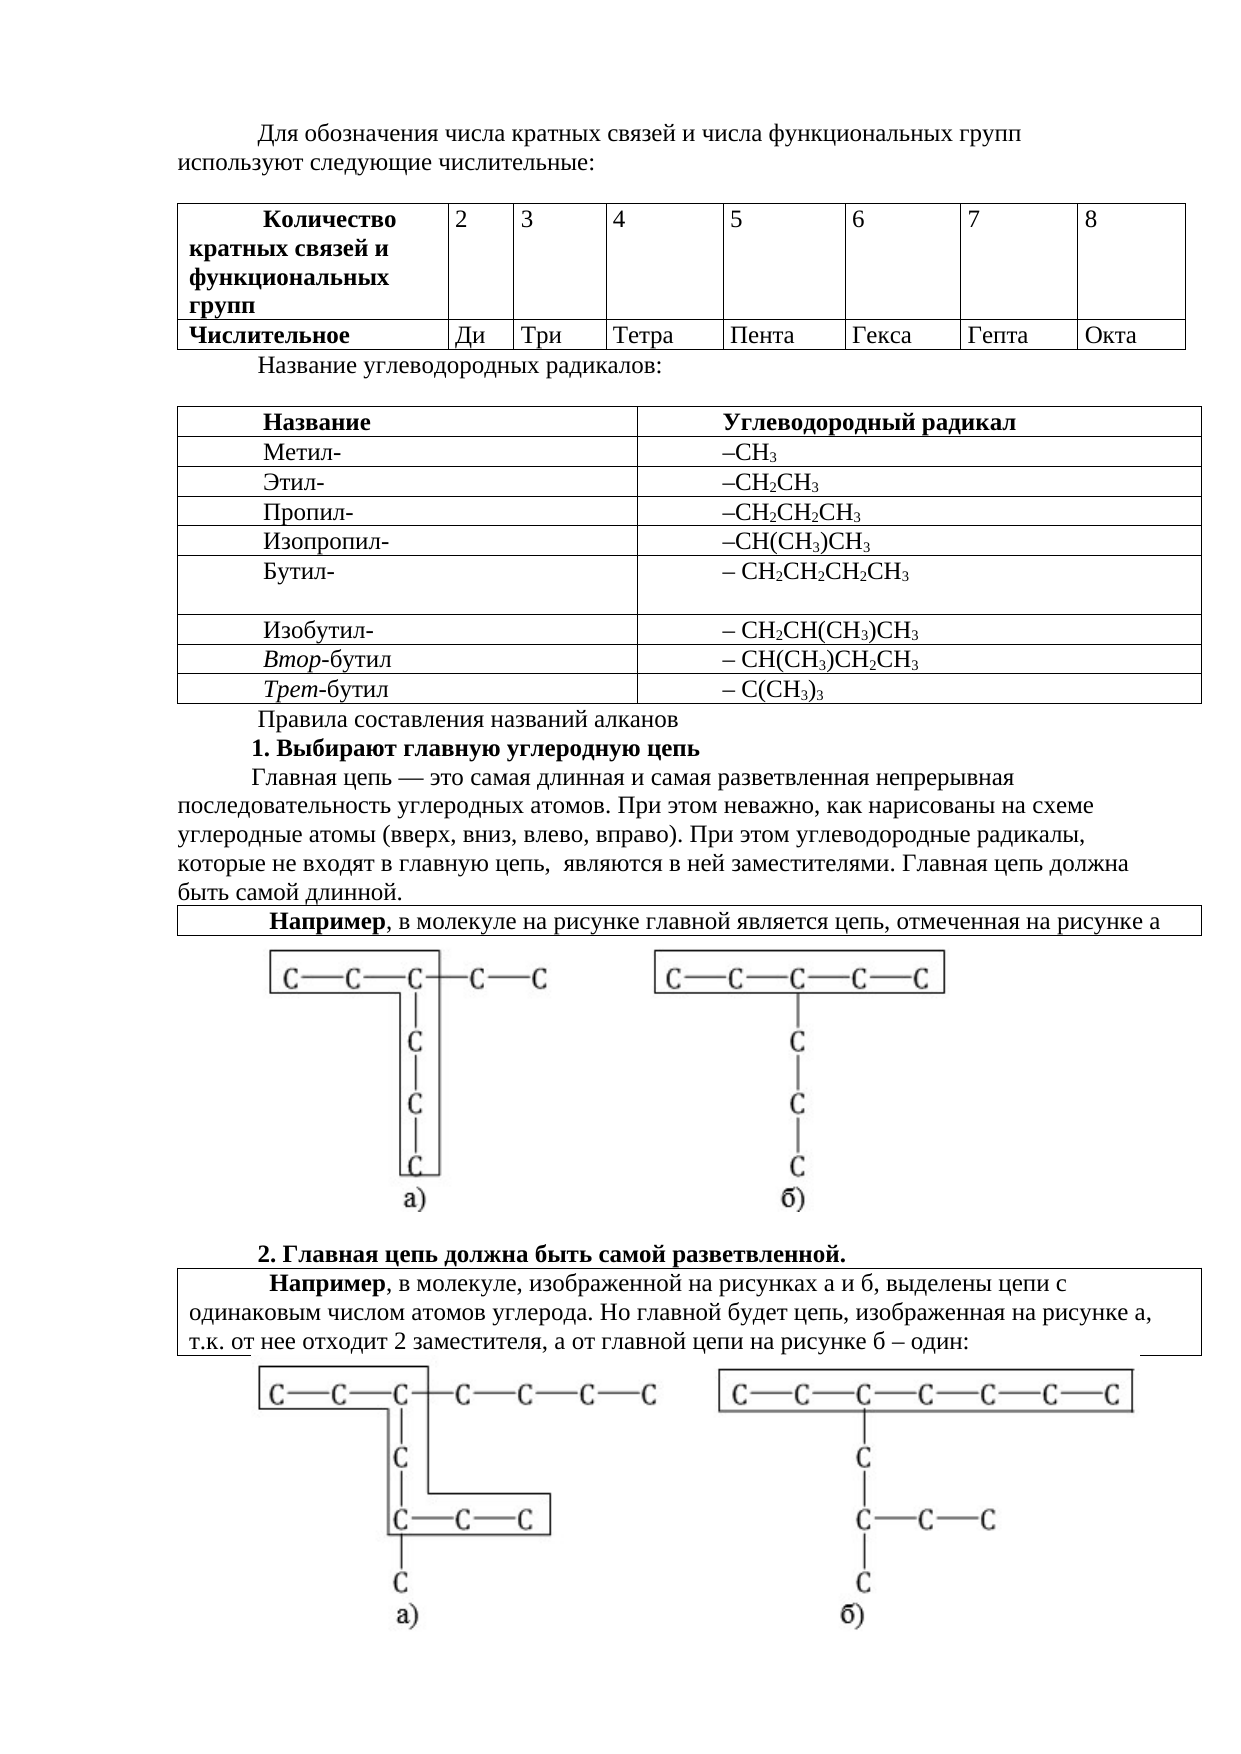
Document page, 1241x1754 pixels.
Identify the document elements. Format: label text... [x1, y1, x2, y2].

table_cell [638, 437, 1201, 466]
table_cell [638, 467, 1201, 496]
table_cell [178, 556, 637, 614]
text 1. Выбирают главную углеродную цепь [177, 733, 1152, 762]
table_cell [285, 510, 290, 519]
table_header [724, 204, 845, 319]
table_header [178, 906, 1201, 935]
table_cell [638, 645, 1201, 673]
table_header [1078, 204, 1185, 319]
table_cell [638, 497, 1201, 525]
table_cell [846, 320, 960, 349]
text Правила составления названий алканов [177, 704, 1152, 733]
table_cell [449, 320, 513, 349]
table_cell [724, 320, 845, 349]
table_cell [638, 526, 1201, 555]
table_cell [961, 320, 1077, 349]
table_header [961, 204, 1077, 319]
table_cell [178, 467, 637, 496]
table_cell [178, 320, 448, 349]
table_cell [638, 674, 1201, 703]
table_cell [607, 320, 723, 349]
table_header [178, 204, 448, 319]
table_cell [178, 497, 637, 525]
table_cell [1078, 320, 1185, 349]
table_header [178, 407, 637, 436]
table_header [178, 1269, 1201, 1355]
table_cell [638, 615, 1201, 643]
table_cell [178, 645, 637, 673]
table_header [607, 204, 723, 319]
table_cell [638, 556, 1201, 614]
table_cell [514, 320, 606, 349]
picture [251, 936, 950, 1212]
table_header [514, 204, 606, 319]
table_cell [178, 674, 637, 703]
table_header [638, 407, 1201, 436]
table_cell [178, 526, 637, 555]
text Для обозначения числа кратных связей и числа функциональных групп используют следующие числительные: [177, 118, 1152, 176]
text Главная цепь — это самая длинная и самая разветвленная непрерывная последовательность углеродных атомов. При этом неважно, как нарисованы на схеме углеродные атомы (вверх, вниз, влево, вправо). При этом углеводородные радикалы, которые не входят в главную цепь, являются в ней заместителями. Главная цепь должна быть самой длинной. [177, 762, 1152, 905]
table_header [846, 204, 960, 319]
text 2. Главная цепь должна быть самой разветвленной. [177, 1239, 1152, 1267]
picture [251, 1355, 1140, 1636]
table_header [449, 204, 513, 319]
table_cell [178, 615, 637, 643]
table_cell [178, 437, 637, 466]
text Название углеводородных радикалов: [177, 350, 1152, 379]
